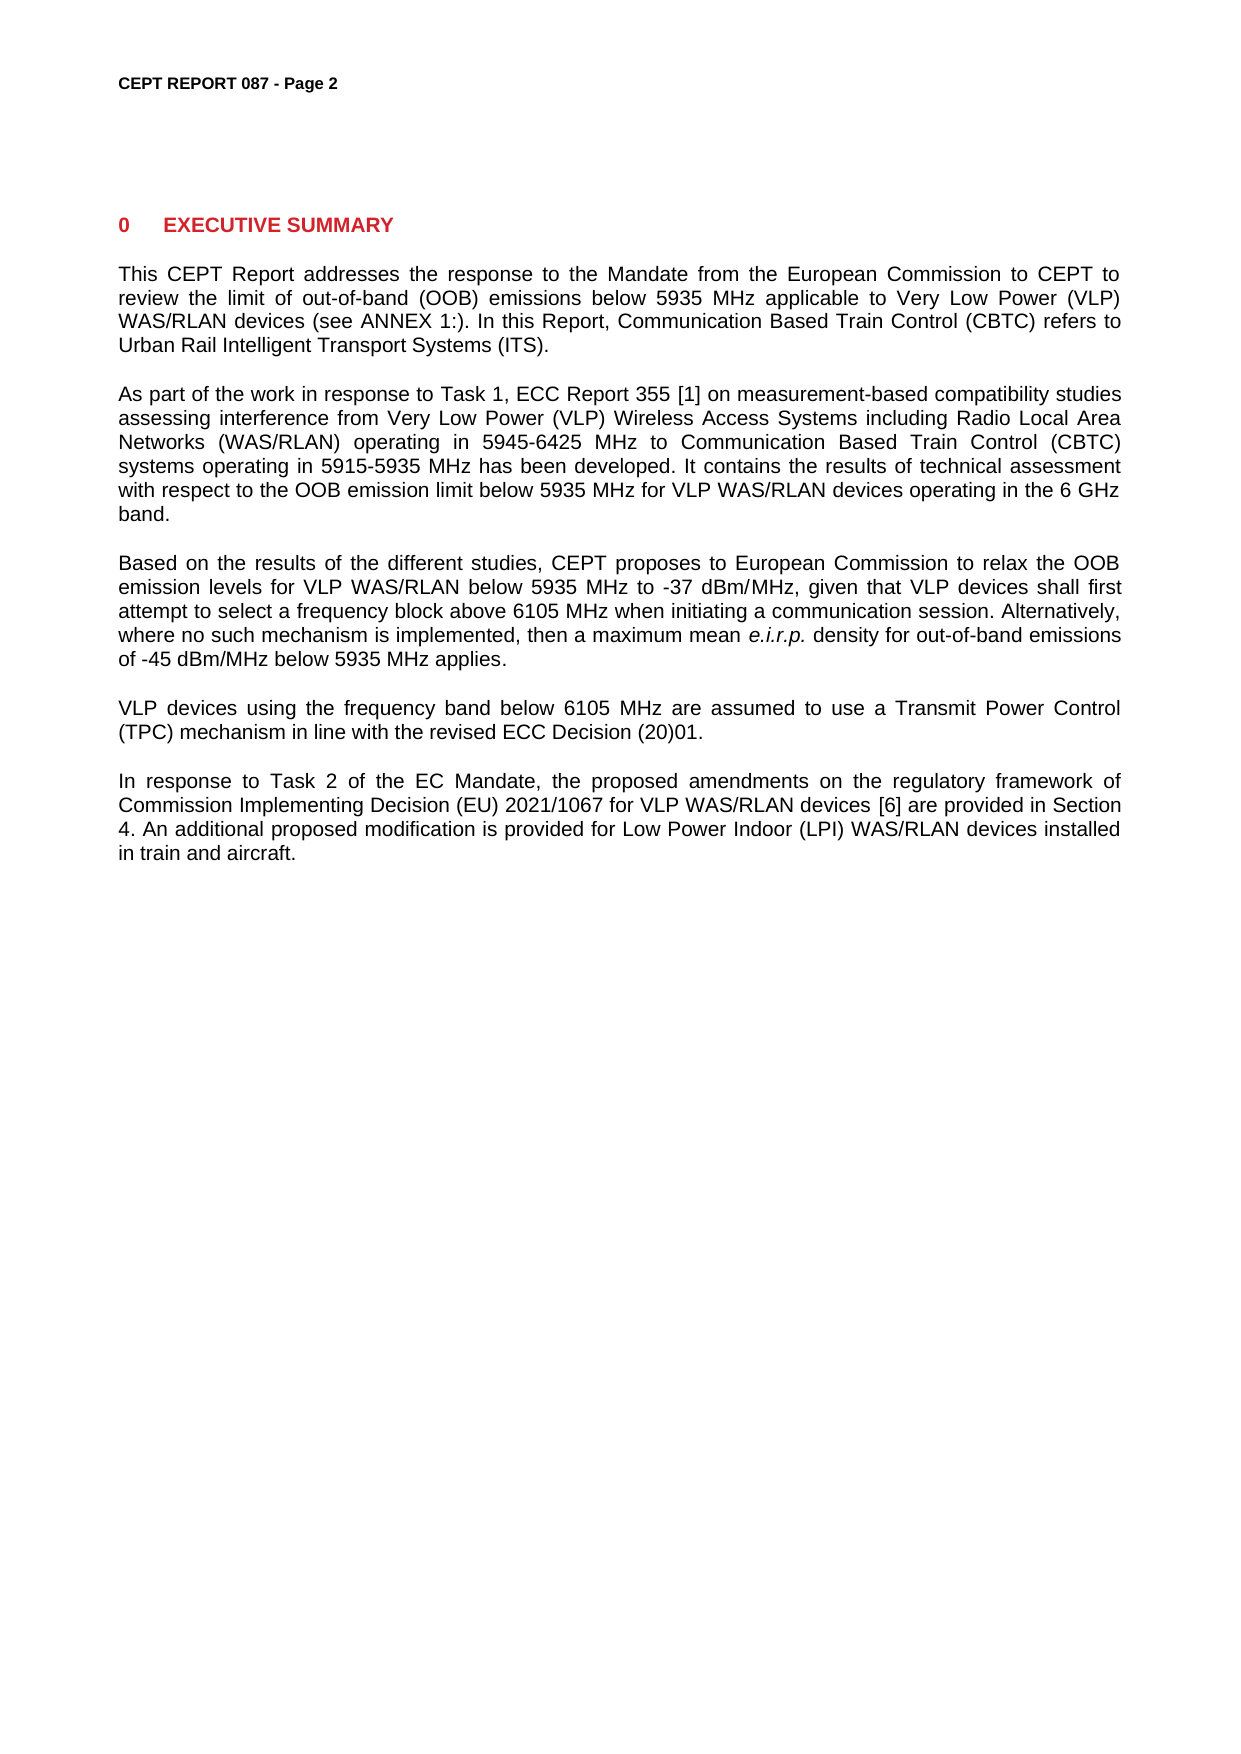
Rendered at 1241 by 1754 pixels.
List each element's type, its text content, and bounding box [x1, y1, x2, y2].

subtitle Executive summary [118, 212, 1122, 236]
text As part of the work in response to Task 1, ECC Report 355 [1] on measurement-based compatibility studies assessing interference from Very Low Power (VLP) Wireless Access Systems including Radio Local Area Networks (WAS/RLAN) operating in 5945-6425 MHz to Communication Based Train Control (CBTC) systems operating in 5915-5935 MHz has been developed. It contains the results of technical assessment with respect to the OOB emission limit below 5935 MHz for VLP WAS/RLAN devices operating in the 6 GHz band. [118, 382, 1122, 526]
text In response to Task 2 of the EC Mandate, the proposed amendments on the regulatory framework of Commission Implementing Decision (EU) 2021/1067 for VLP WAS/RLAN devices [6] are provided in Section 4. An additional proposed modification is provided for Low Power Indoor (LPI) WAS/RLAN devices installed in train and aircraft. [118, 769, 1122, 864]
text VLP devices using the frequency band below 6105 MHz are assumed to use a Transmit Power Control (TPC) mechanism in line with the revised ECC Decision (20)01. [118, 696, 1122, 744]
text This CEPT Report addresses the response to the Mandate from the European Commission to CEPT to review the limit of out-of-band (OOB) emissions below 5935 MHz applicable to Very Low Power (VLP) WAS/RLAN devices (see ANNEX 1). In this Report, Communication Based Train Control (CBTC) refers to Urban Rail Intelligent Transport Systems (ITS). [118, 261, 1122, 357]
text Based on the results of the different studies, CEPT proposes to European Commission to relax the OOB emission levels for VLP WAS/RLAN below 5935 MHz to -37 dBm/MHz, given that VLP devices shall first attempt to select a frequency block above 6105 MHz when initiating a communication session. Alternatively, where no such mechanism is implemented, then a maximum mean e.i.r.p. density for out-of-band emissions of -45 dBm/MHz below 5935 MHz applies. [118, 551, 1122, 671]
